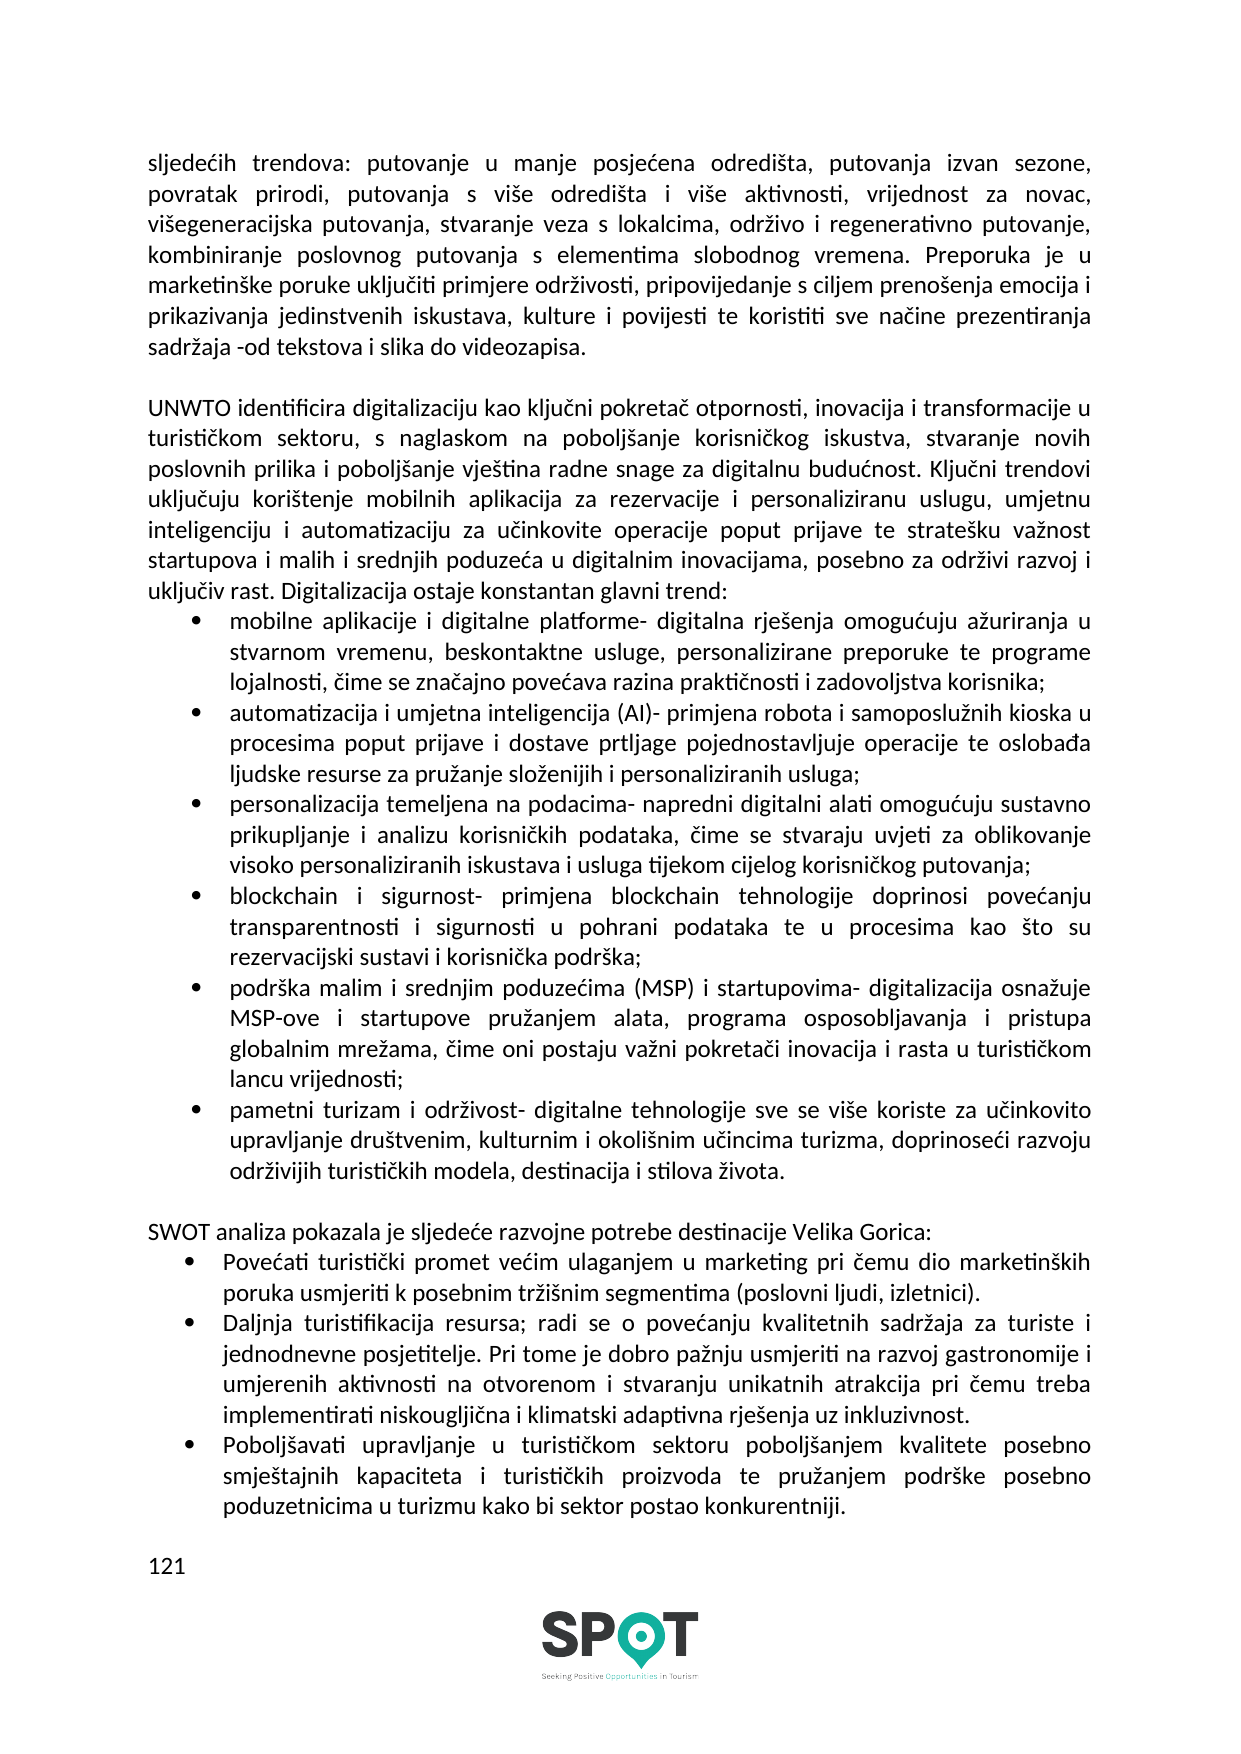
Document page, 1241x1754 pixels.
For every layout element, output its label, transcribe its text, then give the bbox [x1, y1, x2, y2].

list personalizacija temeljena na podacima- napredni digitalni alati omogućuju sustavno prikupljanje i analizu korisničkih podataka, čime se stvaraju uvjeti za oblikovanje visoko personaliziranih iskustava i usluga tijekom cijelog korisničkog putovanja; [192, 788, 1093, 880]
text UNWTO identificira digitalizaciju kao ključni pokretač otpornosti, inovacija i transformacije u turističkom sektoru, s naglaskom na poboljšanje korisničkog iskustva, stvaranje novih poslovnih prilika i poboljšanje vještina radne snage za digitalnu budućnost. Ključni trendovi uključuju korištenje mobilnih aplikacija za rezervacije i personaliziranu uslugu, umjetnu inteligenciju i automatizaciju za učinkovite operacije poput prijave te stratešku važnost startupova i malih i srednjih poduzeća u digitalnim inovacijama, posebno za održivi razvoj i uključiv rast. Digitalizacija ostaje konstantan glavni trend: [148, 392, 1093, 605]
picture [542, 1611, 699, 1681]
list Povećati turistički promet većim ulaganjem u marketing pri čemu dio marketinških poruka usmjeriti k posebnim tržišnim segmentima (poslovni ljudi, izletnici). [185, 1246, 1093, 1307]
list Daljnja turistifikacija resursa; radi se o povećanju kvalitetnih sadržaja za turiste i jednodnevne posjetitelje. Pri tome je dobro pažnju usmjeriti na razvoj gastronomije i umjerenih aktivnosti na otvorenom i stvaranju unikatnih atrakcija pri čemu treba implementirati niskougljična i klimatski adaptivna rješenja uz inkluzivnost. [185, 1307, 1093, 1429]
list Poboljšavati upravljanje u turističkom sektoru poboljšanjem kvalitete posebno smještajnih kapaciteta i turističkih proizvoda te pružanjem podrške posebno poduzetnicima u turizmu kako bi sektor postao konkurentniji. [185, 1429, 1093, 1521]
list automatizacija i umjetna inteligencija (AI)- primjena robota i samoposlužnih kioska u procesima poput prijave i dostave prtljage pojednostavljuje operacije te oslobađa ljudske resurse za pružanje složenijih i personaliziranih usluga; [192, 697, 1093, 788]
list blockchain i sigurnost- primjena blockchain tehnologije doprinosi povećanju transparentnosti i sigurnosti u pohrani podataka te u procesima kao što su rezervacijski sustavi i korisnička podrška; [192, 880, 1093, 972]
list pametni turizam i održivost- digitalne tehnologije sve se više koriste za učinkovito upravljanje društvenim, kulturnim i okolišnim učincima turizma, doprinoseći razvoju održivijih turističkih modela, destinacija i stilova života. [192, 1094, 1093, 1185]
text SWOT analiza pokazala je sljedeće razvojne potrebe destinacije Velika Gorica: [148, 1216, 1093, 1246]
list mobilne aplikacije i digitalne platforme- digitalna rješenja omogućuju ažuriranja u stvarnom vremenu, beskontaktne usluge, personalizirane preporuke te programe lojalnosti, čime se značajno povećava razina praktičnosti i zadovoljstva korisnika; [192, 605, 1093, 697]
list podrška malim i srednjim poduzećima (MSP) i startupovima- digitalizacija osnažuje MSP-ove i startupove pružanjem alata, programa osposobljavanja i pristupa globalnim mrežama, čime oni postaju važni pokretači inovacija i rasta u turističkom lancu vrijednosti; [192, 972, 1093, 1094]
